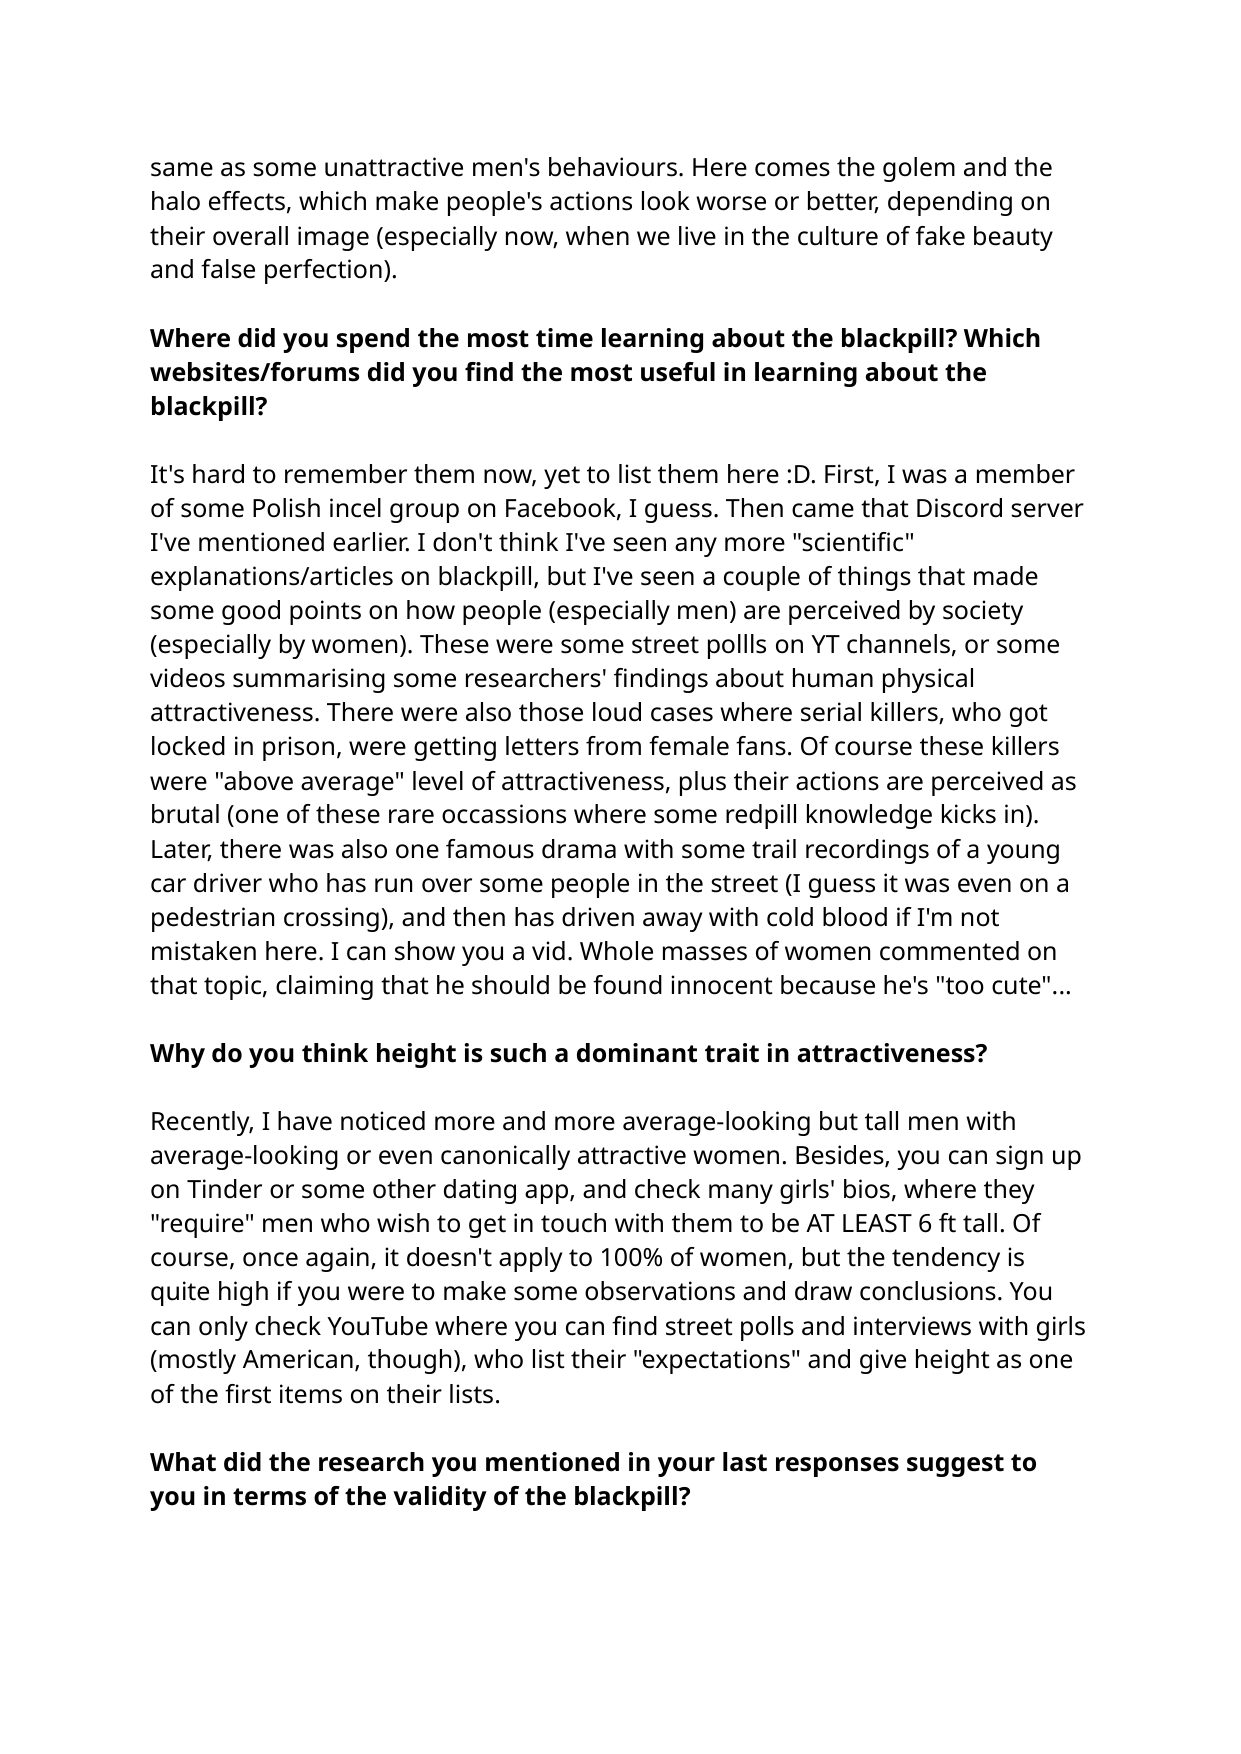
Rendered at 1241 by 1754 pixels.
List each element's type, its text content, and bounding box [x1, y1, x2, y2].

text What did the research you mentioned in your last responses suggest to you in terms of the validity of the blackpill? [150, 1444, 1090, 1512]
text Why do you think height is such a dominant trait in attractiveness? [150, 1036, 1090, 1070]
text It's hard to remember them now, yet to list them here :D. First, I was a member of some Polish incel group on Facebook, I guess. Then came that Discord server I've mentioned earlier. I don't think I've seen any more "scientific" explanations/articles on blackpill, but I've seen a couple of things that made some good points on how people (especially men) are perceived by society (especially by women). These were some street pollls on YT channels, or some videos summarising some researchers' findings about human physical attractiveness. There were also those loud cases where serial killers, who got locked in prison, were getting letters from female fans. Of course these killers were "above average" level of attractiveness, plus their actions are perceived as brutal (one of these rare occassions where some redpill knowledge kicks in). Later, there was also one famous drama with some trail recordings of a young car driver who has run over some people in the street (I guess it was even on a pedestrian crossing), and then has driven away with cold blood if I'm not mistaken here. I can show you a vid. Whole masses of women commented on that topic, claiming that he should be found innocent because he's "too cute"... [150, 457, 1090, 1002]
text Where did you spend the most time learning about the blackpill? Which websites/forums did you find the most useful in learning about the blackpill? [150, 320, 1090, 422]
text Recently, I have noticed more and more average-looking but tall men with average-looking or even canonically attractive women. Besides, you can sign up on Tinder or some other dating app, and check many girls' bios, where they "require" men who wish to get in touch with them to be AT LEAST 6 ft tall. Of course, once again, it doesn't apply to 100% of women, but the tendency is quite high if you were to make some observations and draw conclusions. You can only check YouTube where you can find street polls and interviews with girls (mostly American, though), who list their "expectations" and give height as one of the first items on their lists. [150, 1104, 1090, 1410]
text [150, 150, 1090, 286]
